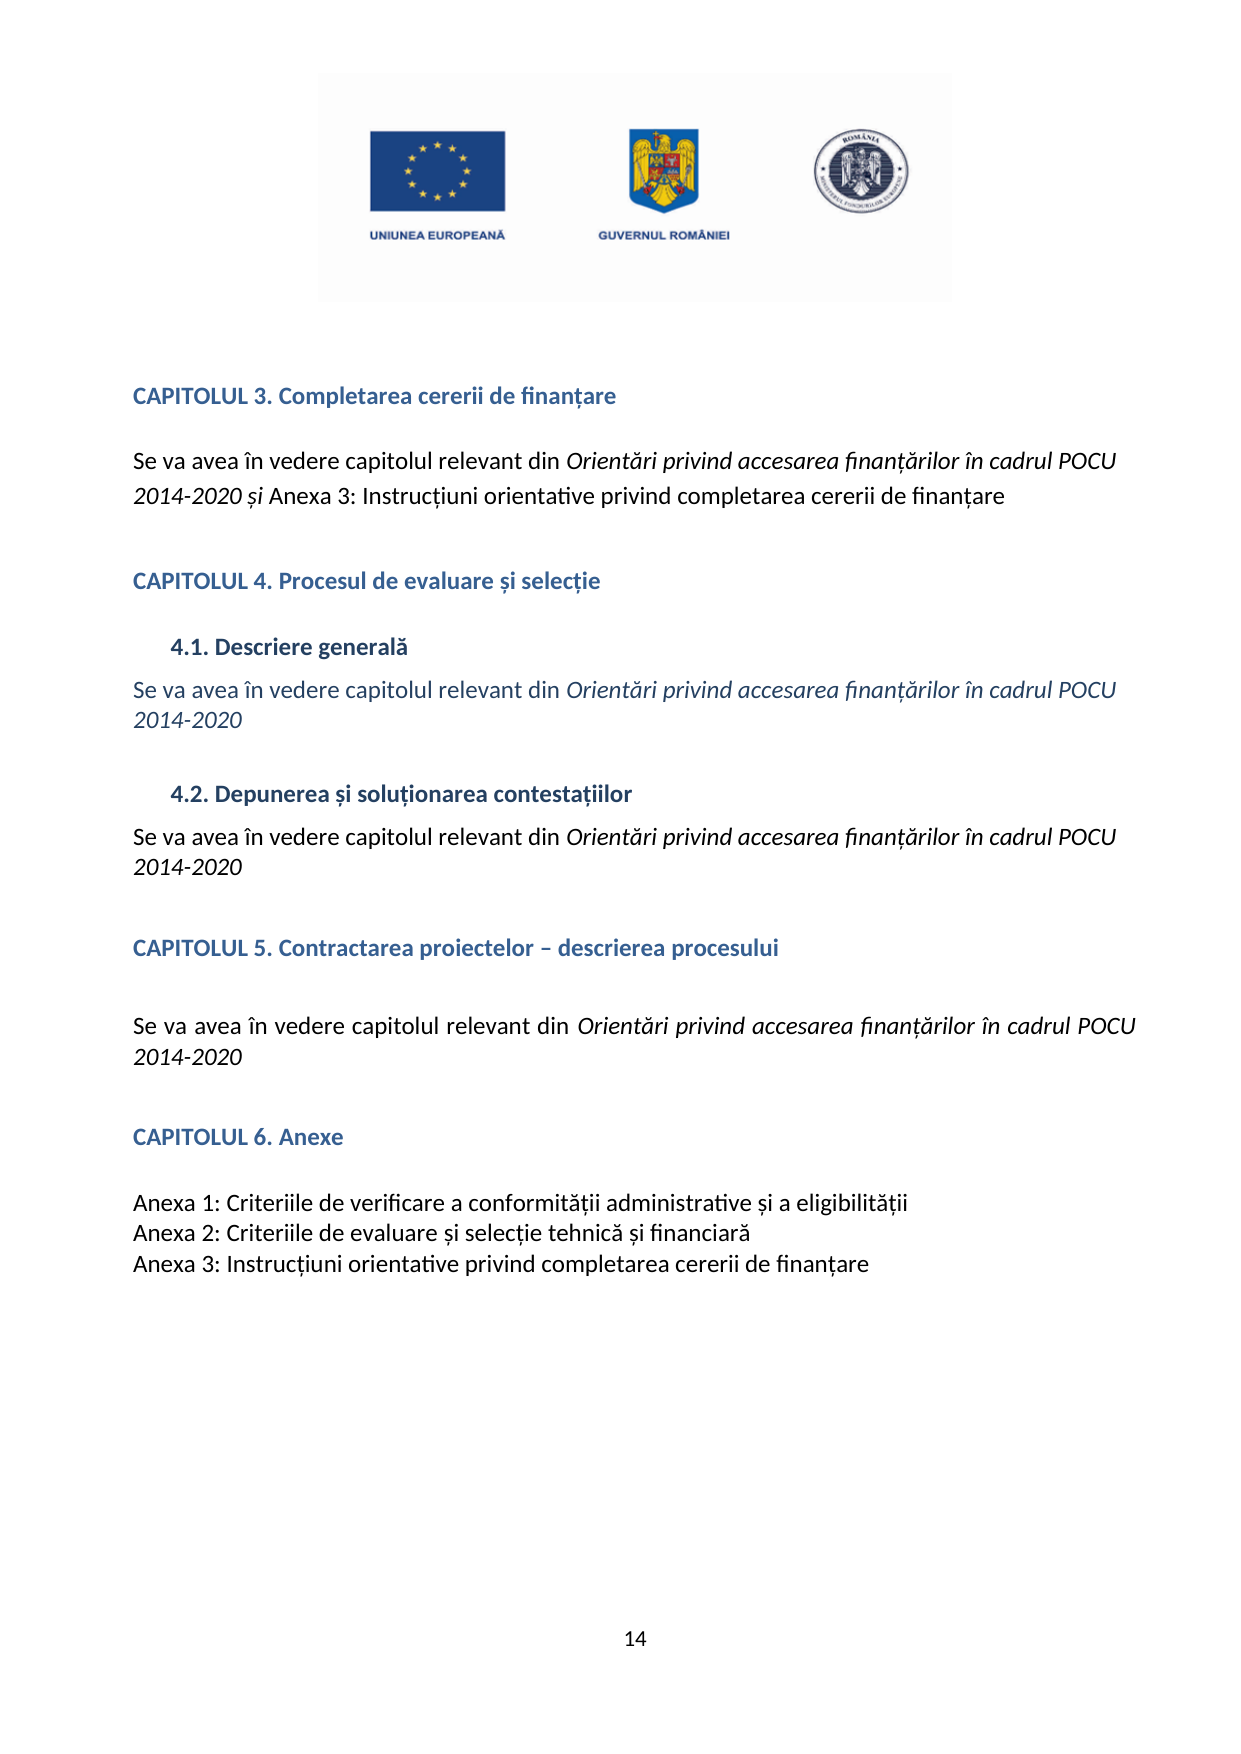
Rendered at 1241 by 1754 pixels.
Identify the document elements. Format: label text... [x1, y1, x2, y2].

text Se va avea în vedere capitolul relevant din Orientări privind accesarea finanțărilor în cadrul POCU 2014-2020 [133, 821, 1137, 882]
text Se va avea în vedere capitolul relevant din Orientări privind accesarea finanțărilor în cadrul POCU 2014-2020 [133, 1010, 1137, 1071]
text 4.1. Descriere generală [170, 631, 1137, 661]
text 4.2. Depunerea și soluționarea contestațiilor [170, 778, 1137, 808]
text Anexa 1: Criteriile de verificare a conformității administrative și a eligibilității [133, 1187, 1137, 1217]
subtitle CAPITOLUL 3. Completarea cererii de finanțare [133, 380, 1137, 410]
text Se va avea în vedere capitolul relevant din Orientări privind accesarea finanțărilor în cadrul POCU 2014-2020 [133, 674, 1137, 735]
text Anexa 3: Instrucțiuni orientative privind completarea cererii de finanțare [133, 1248, 1137, 1278]
text Se va avea în vedere capitolul relevant din Orientări privind accesarea finanțărilor în cadrul POCU 2014-2020 și Anexa 3: Instrucțiuni orientative privind completarea cererii de finanțare [133, 445, 1137, 511]
subtitle CAPITOLUL 6. Anexe [133, 1121, 1137, 1152]
subtitle CAPITOLUL 4. Procesul de evaluare și selecție [133, 565, 1137, 596]
picture [317, 73, 953, 302]
text Anexa 2: Criteriile de evaluare şi selecţie tehnică şi financiară [133, 1217, 1137, 1248]
subtitle CAPITOLUL 5. Contractarea proiectelor – descrierea procesului [133, 932, 1137, 963]
